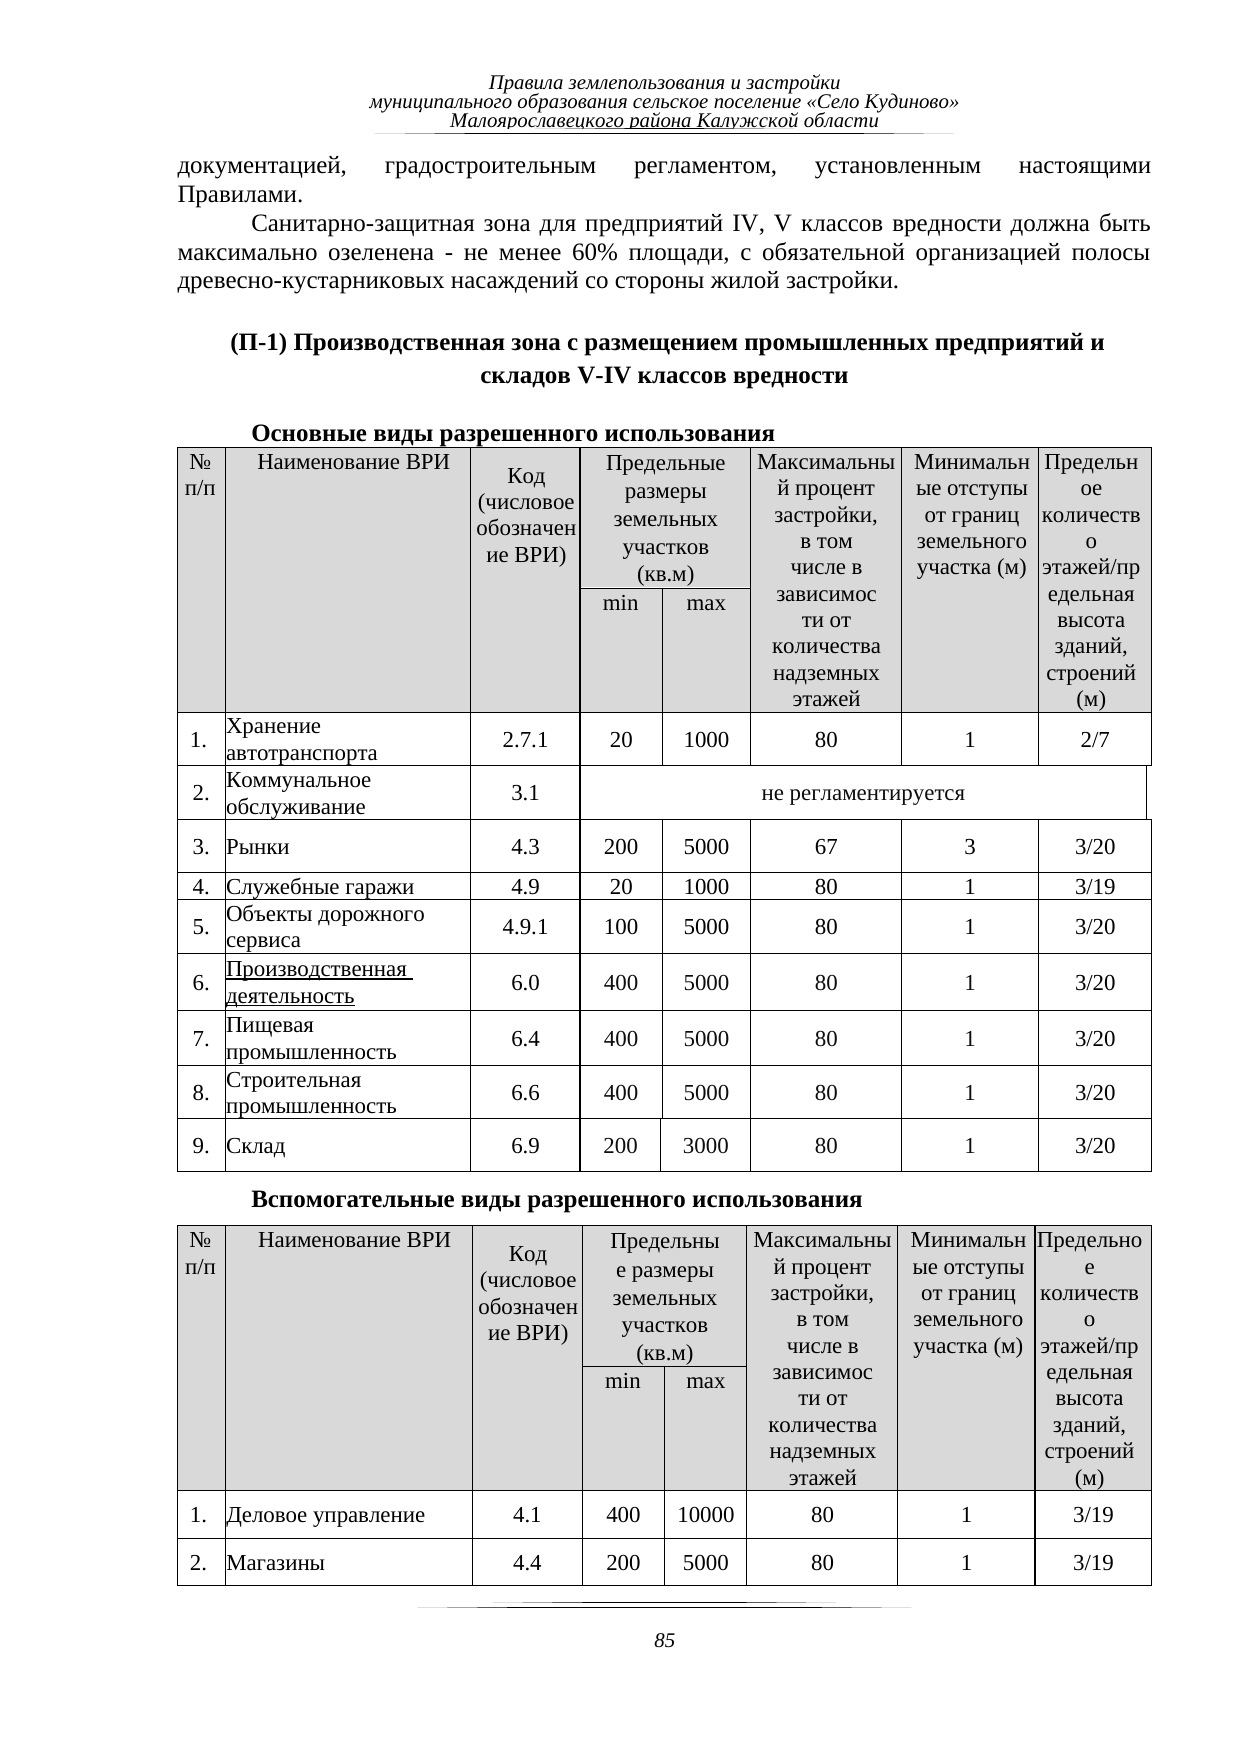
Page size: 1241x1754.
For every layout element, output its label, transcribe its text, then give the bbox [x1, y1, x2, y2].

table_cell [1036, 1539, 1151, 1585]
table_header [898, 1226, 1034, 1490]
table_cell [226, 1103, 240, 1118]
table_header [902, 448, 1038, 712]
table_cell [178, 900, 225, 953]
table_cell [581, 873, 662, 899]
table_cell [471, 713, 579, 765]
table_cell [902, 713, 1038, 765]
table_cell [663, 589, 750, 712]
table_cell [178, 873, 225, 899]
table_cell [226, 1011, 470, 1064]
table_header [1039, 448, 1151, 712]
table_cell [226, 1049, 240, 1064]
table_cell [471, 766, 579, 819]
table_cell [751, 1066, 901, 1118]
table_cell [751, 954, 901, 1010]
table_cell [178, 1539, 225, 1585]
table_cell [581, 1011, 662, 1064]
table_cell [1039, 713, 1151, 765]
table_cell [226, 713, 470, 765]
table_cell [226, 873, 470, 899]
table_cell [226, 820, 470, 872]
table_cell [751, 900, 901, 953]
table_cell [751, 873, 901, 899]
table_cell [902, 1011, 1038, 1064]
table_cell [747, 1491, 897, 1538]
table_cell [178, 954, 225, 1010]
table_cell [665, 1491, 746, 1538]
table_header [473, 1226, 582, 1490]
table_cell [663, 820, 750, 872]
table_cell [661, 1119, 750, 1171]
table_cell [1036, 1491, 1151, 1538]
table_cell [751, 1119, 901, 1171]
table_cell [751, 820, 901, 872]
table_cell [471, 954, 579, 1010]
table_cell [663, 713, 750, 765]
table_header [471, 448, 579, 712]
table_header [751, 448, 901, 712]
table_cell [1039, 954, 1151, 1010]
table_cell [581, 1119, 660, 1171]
text Вспомогательные виды разрешенного использования [177, 1184, 1152, 1213]
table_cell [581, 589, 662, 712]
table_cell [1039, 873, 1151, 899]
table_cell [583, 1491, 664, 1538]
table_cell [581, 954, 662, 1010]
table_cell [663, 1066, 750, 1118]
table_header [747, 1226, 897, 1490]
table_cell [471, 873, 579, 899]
subtitle (П-1) Производственная зона с размещением промышленных предприятий и складов V-IV классов вредности [177, 327, 1152, 389]
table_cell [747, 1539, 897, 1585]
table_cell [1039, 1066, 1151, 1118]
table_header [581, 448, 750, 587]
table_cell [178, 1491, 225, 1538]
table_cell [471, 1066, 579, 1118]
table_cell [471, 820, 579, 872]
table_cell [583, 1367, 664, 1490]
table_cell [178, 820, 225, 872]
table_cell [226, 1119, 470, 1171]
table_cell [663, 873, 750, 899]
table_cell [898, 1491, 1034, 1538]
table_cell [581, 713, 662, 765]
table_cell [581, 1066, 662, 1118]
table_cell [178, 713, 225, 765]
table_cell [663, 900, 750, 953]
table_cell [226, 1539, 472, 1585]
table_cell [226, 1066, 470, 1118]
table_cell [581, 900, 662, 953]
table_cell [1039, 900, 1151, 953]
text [177, 151, 1152, 208]
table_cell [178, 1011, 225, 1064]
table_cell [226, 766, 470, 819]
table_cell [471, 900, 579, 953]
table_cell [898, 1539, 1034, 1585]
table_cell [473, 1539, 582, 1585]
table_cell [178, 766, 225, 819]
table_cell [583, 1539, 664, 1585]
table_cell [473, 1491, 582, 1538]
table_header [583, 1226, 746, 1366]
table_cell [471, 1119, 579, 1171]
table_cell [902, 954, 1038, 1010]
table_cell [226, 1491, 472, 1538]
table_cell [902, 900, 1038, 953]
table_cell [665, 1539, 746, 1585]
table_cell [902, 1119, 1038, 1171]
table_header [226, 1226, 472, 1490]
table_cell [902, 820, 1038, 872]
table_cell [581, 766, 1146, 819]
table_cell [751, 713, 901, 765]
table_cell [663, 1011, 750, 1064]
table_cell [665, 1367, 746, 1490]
text Санитарно-защитная зона для предприятий IV, V классов вредности должна быть максимально озеленена - не менее 60% площади, с обязательной организацией полосы древесно-кустарниковых насаждений со стороны жилой застройки. [177, 208, 1152, 294]
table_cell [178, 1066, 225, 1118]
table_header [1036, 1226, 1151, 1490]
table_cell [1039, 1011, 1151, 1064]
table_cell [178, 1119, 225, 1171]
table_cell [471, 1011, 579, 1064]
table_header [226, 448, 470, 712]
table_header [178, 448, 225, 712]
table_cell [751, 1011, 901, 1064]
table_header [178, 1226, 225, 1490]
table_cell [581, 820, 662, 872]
text Основные виды разрешенного использования [177, 418, 1152, 447]
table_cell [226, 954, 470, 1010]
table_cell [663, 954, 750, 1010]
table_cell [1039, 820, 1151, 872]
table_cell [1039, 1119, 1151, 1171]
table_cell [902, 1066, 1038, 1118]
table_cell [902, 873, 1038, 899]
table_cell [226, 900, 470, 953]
